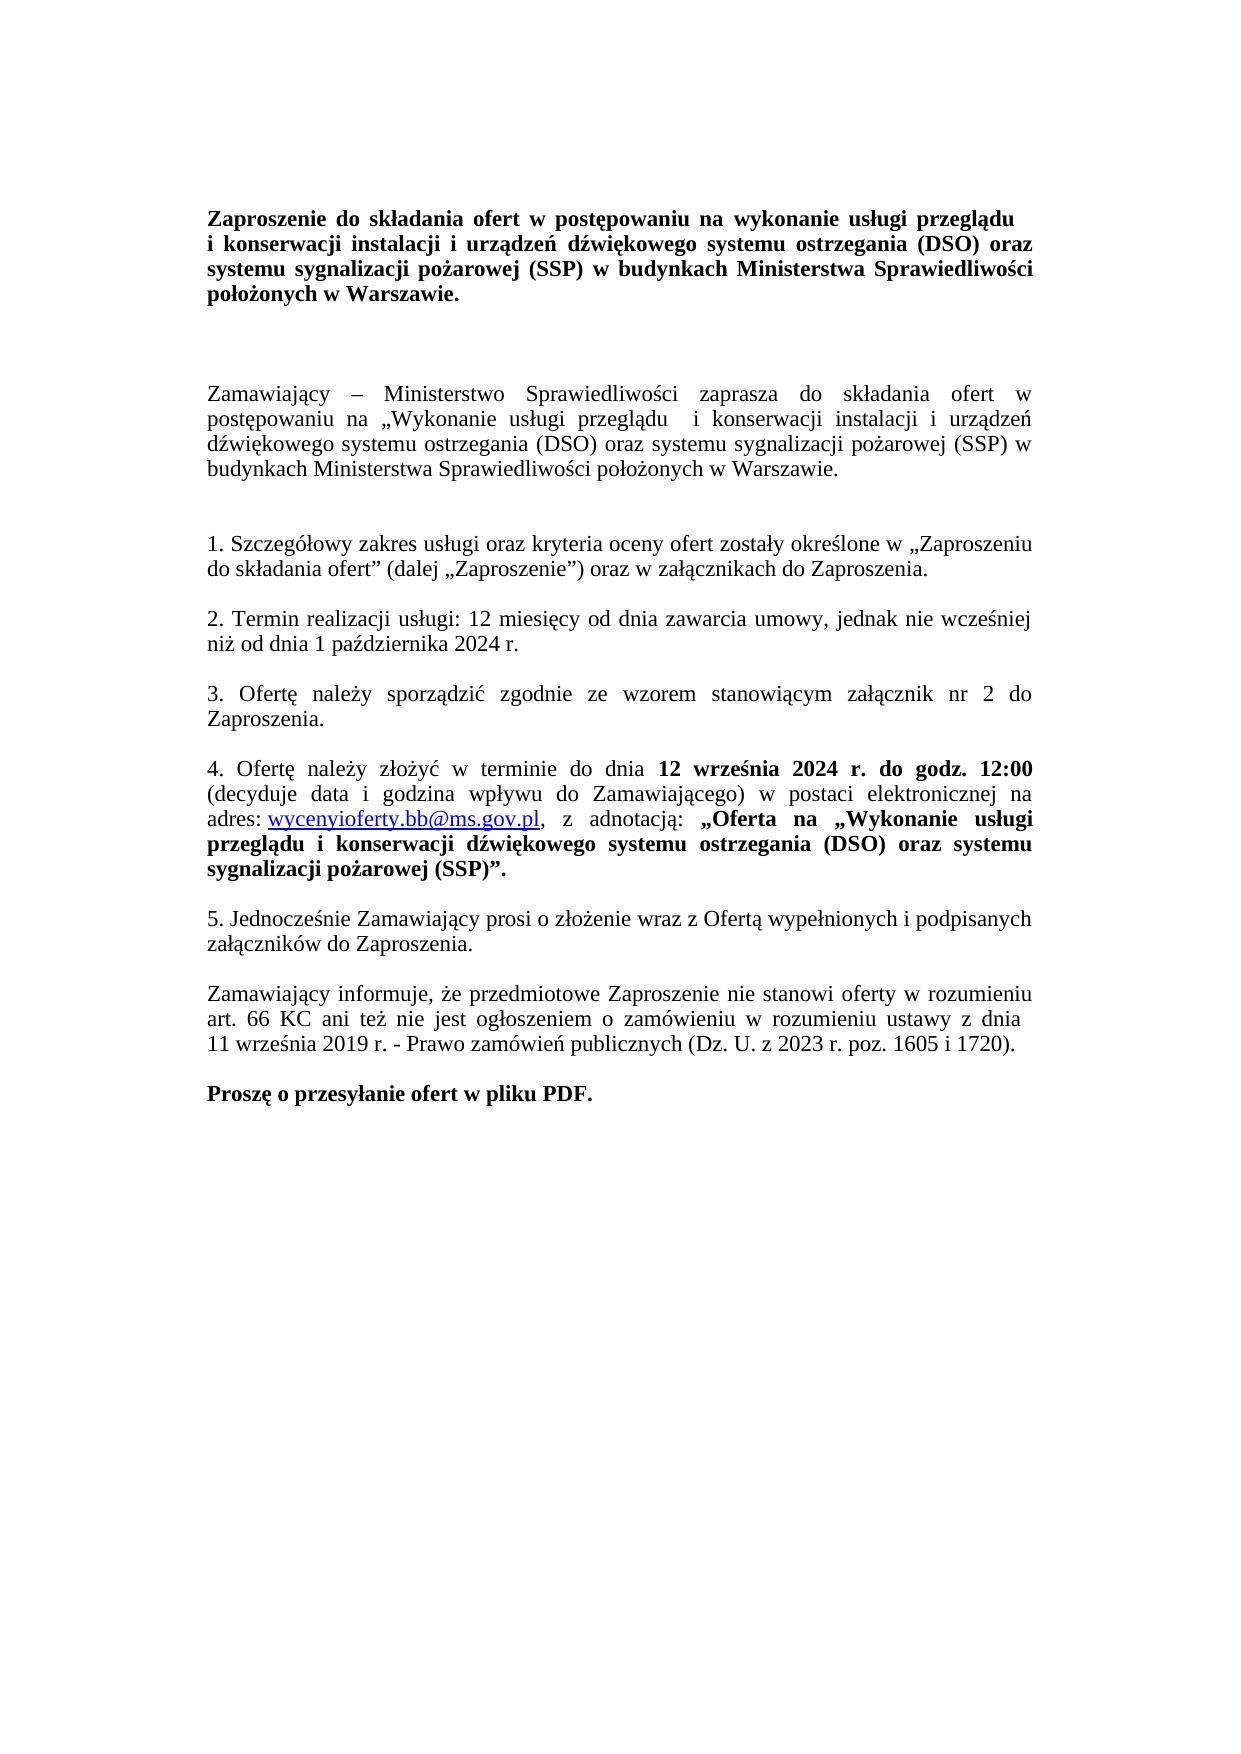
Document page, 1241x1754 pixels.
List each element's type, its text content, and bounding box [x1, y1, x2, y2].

text 4. Ofertę należy złożyć w terminie do dnia 12 września 2024 r. do godz. 12:00 (decyduje data i godzina wpływu do Zamawiającego) w postaci elektronicznej na adres: wycenyioferty.bb@ms.gov.pl, z adnotacją: „Oferta na „Wykonanie usługi przeglądu i konserwacji dźwiękowego systemu ostrzegania (DSO) oraz systemu sygnalizacji pożarowej (SSP)”. [207, 757, 1033, 882]
text 5. Jednocześnie Zamawiający prosi o złożenie wraz z Ofertą wypełnionych i podpisanych załączników do Zaproszenia. [207, 907, 1033, 957]
text Zaproszenie do składania ofert w postępowaniu na wykonanie usługi przeglądu i konserwacji instalacji i urządzeń dźwiękowego systemu ostrzegania (DSO) oraz systemu sygnalizacji pożarowej (SSP) w budynkach Ministerstwa Sprawiedliwości położonych w Warszawie. [207, 207, 1033, 307]
text Zamawiający informuje, że przedmiotowe Zaproszenie nie stanowi oferty w rozumieniu art. 66 KC ani też nie jest ogłoszeniem o zamówieniu w rozumieniu ustawy z dnia 11 września 2019 r. - Prawo zamówień publicznych (Dz. U. z 2023 r. poz. 1605 i 1720). [207, 982, 1033, 1057]
text 3. Ofertę należy sporządzić zgodnie ze wzorem stanowiącym załącznik nr 2 do Zaproszenia. [207, 682, 1033, 732]
text Zamawiający – Ministerstwo Sprawiedliwości zaprasza do składania ofert w postępowaniu na „Wykonanie usługi przeglądu i konserwacji instalacji i urządzeń dźwiękowego systemu ostrzegania (DSO) oraz systemu sygnalizacji pożarowej (SSP) w budynkach Ministerstwa Sprawiedliwości położonych w Warszawie. [207, 382, 1033, 482]
text 2. Termin realizacji usługi: 12 miesięcy od dnia zawarcia umowy, jednak nie wcześniej niż od dnia 1 października 2024 r. [207, 607, 1033, 657]
text 1. Szczegółowy zakres usługi oraz kryteria oceny ofert zostały określone w „Zaproszeniu do składania ofert” (dalej „Zaproszenie”) oraz w załącznikach do Zaproszenia. [207, 532, 1033, 582]
text Proszę o przesyłanie ofert w pliku PDF. [207, 1082, 1033, 1107]
